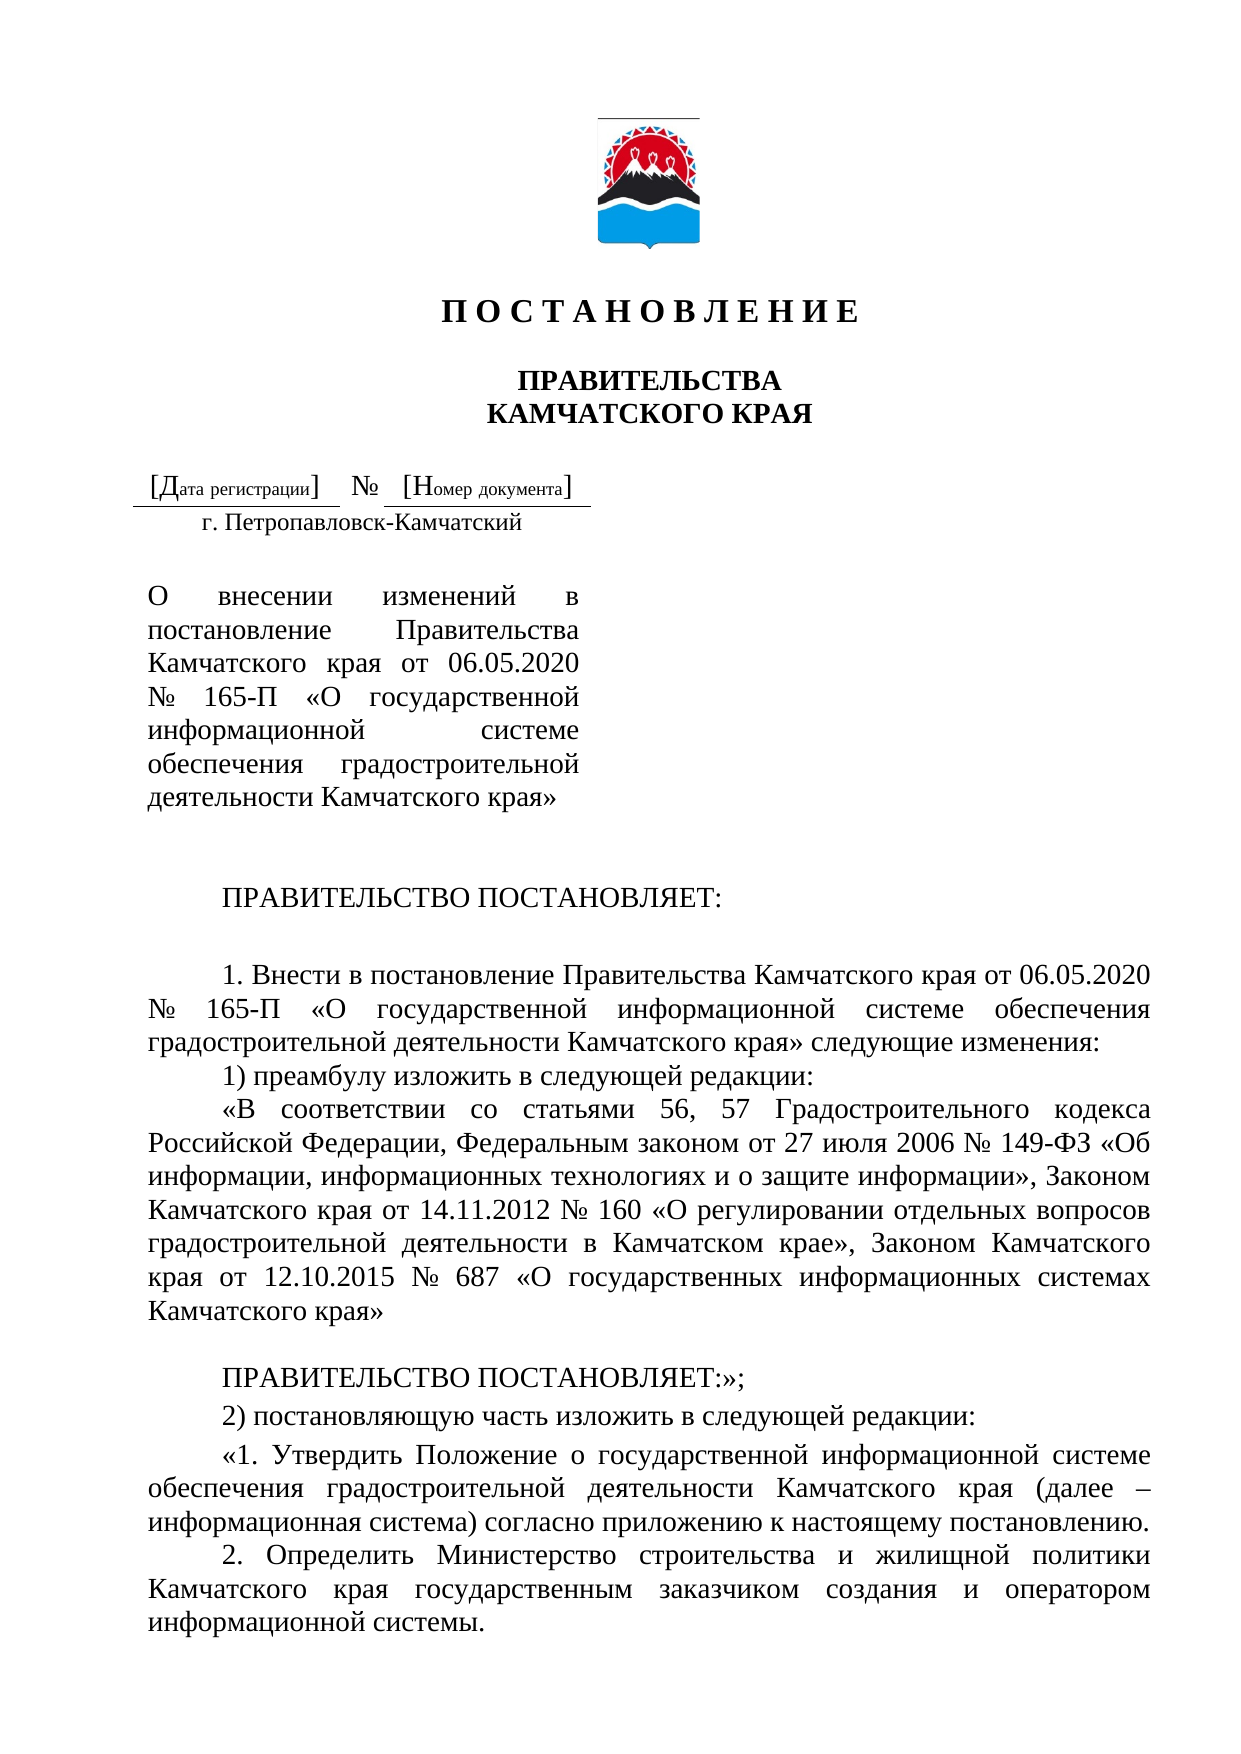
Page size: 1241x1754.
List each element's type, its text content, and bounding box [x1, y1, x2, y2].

text г. Петропавловск-Камчатский [148, 507, 576, 536]
text ПРАВИТЕЛЬСТВО ПОСТАНОВЛЯЕТ:»; [148, 1360, 1152, 1393]
picture [596, 118, 700, 246]
text ПРАВИТЕЛЬСТВА [148, 363, 1152, 396]
text 1. Внести в постановление Правительства Камчатского края от 06.05.2020 № 165-П «О государственной информационной системе обеспечения градостроительной деятельности Камчатского края» следующие изменения: [148, 957, 1152, 1058]
text «1. Утвердить Положение о государственной информационной системе обеспечения градостроительной деятельности Камчатского края (далее – информационная система) согласно приложению к настоящему постановлению. [148, 1437, 1152, 1537]
text КАМЧАТСКОГО КРАЯ [148, 396, 1152, 430]
text 2. Определить Министерство строительства и жилищной политики Камчатского края государственным заказчиком создания и оператором информационной системы. [148, 1537, 1152, 1638]
table_header [Номер документа] [384, 468, 591, 506]
text 2) постановляющую часть изложить в следующей редакции: [148, 1398, 1152, 1432]
picture [653, 241, 700, 246]
text «В соответствии со статьями 56, 57 Градостроительного кодекса Российской Федерации, Федеральным законом от 27 июля 2006 № 149-ФЗ «Об информации, информационных технологиях и о защите информации», Законом Камчатского края от 14.11.2012 № 160 «О регулировании отдельных вопросов градостроительной деятельности в Камчатском крае», Законом Камчатского края от 12.10.2015 № 687 «О государственных информационных системах Камчатского края» [148, 1091, 1152, 1326]
text 1) преамбулу изложить в следующей редакции: [148, 1058, 1152, 1091]
text П О С Т А Н О В Л Е Н И Е [148, 291, 1152, 329]
table_header [Дата регистрации] [133, 468, 339, 506]
text ПРАВИТЕЛЬСТВО ПОСТАНОВЛЯЕТ: [148, 880, 1152, 914]
table_header О внесении изменений в постановление Правительства Камчатского края от 06.05.2020 № 165-П «О государственной информационной системе обеспечения градостроительной деятельности Камчатского края» [133, 578, 591, 813]
table_header № [340, 468, 384, 506]
